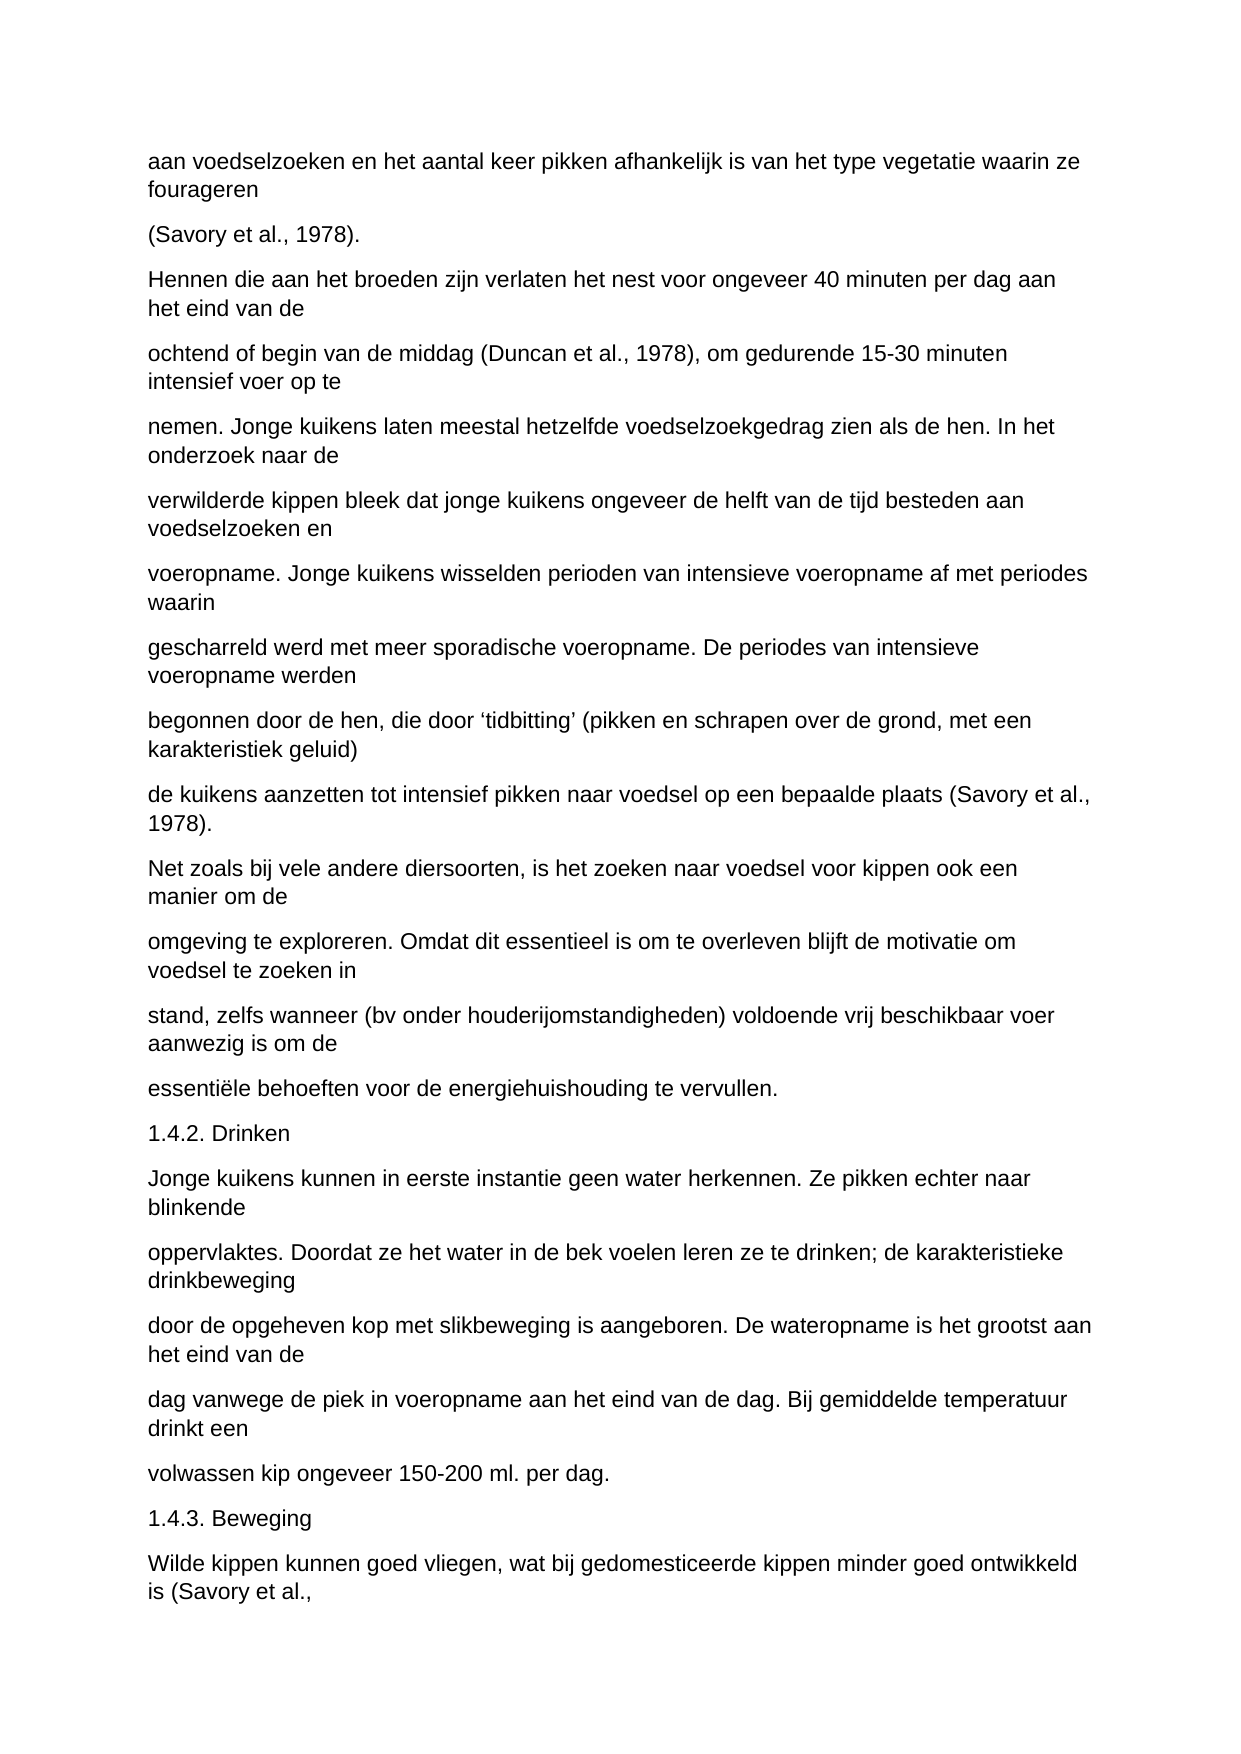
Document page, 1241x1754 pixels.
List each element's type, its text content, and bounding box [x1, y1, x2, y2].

text aan voedselzoeken en het aantal keer pikken afhankelijk is van het type vegetatie waarin ze fourageren [148, 148, 1093, 202]
text Jonge kuikens kunnen in eerste instantie geen water herkennen. Ze pikken echter naar blinkende [148, 1165, 1093, 1220]
text nemen. Jonge kuikens laten meestal hetzelfde voedselzoekgedrag zien als de hen. In het onderzoek naar de [148, 413, 1093, 468]
text verwilderde kippen bleek dat jonge kuikens ongeveer de helft van de tijd besteden aan voedselzoeken en [148, 487, 1093, 542]
text Wilde kippen kunnen goed vliegen, wat bij gedomesticeerde kippen minder goed ontwikkeld is (Savory et al., [148, 1550, 1093, 1604]
text essentiële behoeften voor de energiehuishouding te vervullen. [148, 1075, 1093, 1102]
text Hennen die aan het broeden zijn verlaten het nest voor ongeveer 40 minuten per dag aan het eind van de [148, 266, 1093, 321]
text door de opgeheven kop met slikbeweging is aangeboren. De wateropname is het grootst aan het eind van de [148, 1312, 1093, 1367]
text 1.4.2. Drinken [148, 1120, 1093, 1147]
text begonnen door de hen, die door ‘tidbitting’ (pikken en schrapen over de grond, met een karakteristiek geluid) [148, 707, 1093, 762]
text Net zoals bij vele andere diersoorten, is het zoeken naar voedsel voor kippen ook een manier om de [148, 854, 1093, 909]
text volwassen kip ongeveer 150-200 ml. per dag. [148, 1459, 1093, 1486]
text gescharreld werd met meer sporadische voeropname. De periodes van intensieve voeropname werden [148, 634, 1093, 689]
text dag vanwege de piek in voeropname aan het eind van de dag. Bij gemiddelde temperatuur drinkt een [148, 1386, 1093, 1441]
text ochtend of begin van de middag (Duncan et al., 1978), om gedurende 15-30 minuten intensief voer op te [148, 340, 1093, 394]
text voeropname. Jonge kuikens wisselden perioden van intensieve voeropname af met periodes waarin [148, 560, 1093, 615]
text 1.4.3. Beweging [148, 1505, 1093, 1531]
text stand, zelfs wanneer (bv onder houderijomstandigheden) voldoende vrij beschikbaar voer aanwezig is om de [148, 1002, 1093, 1056]
text (Savory et al., 1978). [148, 221, 1093, 247]
text de kuikens aanzetten tot intensief pikken naar voedsel op een bepaalde plaats (Savory et al., 1978). [148, 781, 1093, 836]
text oppervlaktes. Doordat ze het water in de bek voelen leren ze te drinken; de karakteristieke drinkbeweging [148, 1239, 1093, 1294]
text omgeving te exploreren. Omdat dit essentieel is om te overleven blijft de motivatie om voedsel te zoeken in [148, 928, 1093, 983]
